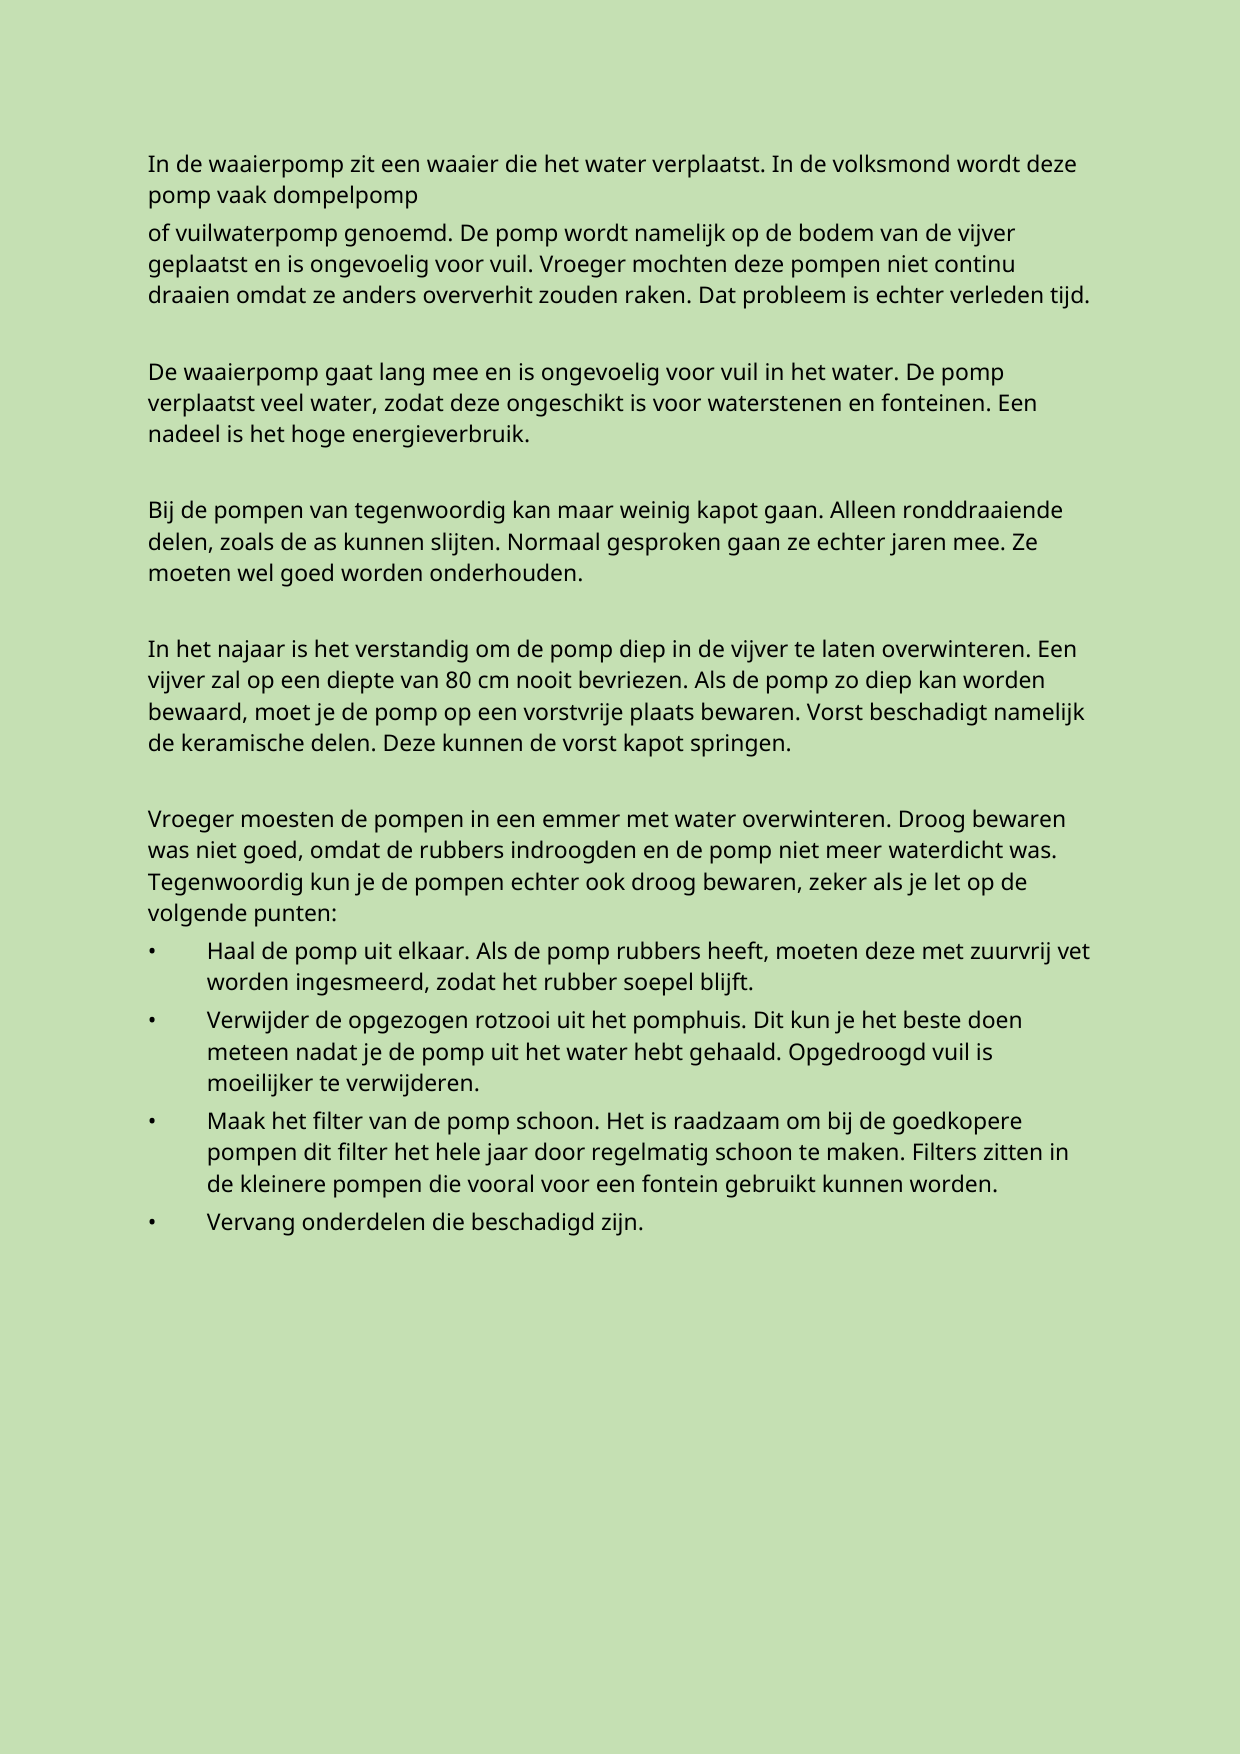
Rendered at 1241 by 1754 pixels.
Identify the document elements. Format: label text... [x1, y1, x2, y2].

text • Vervang onderdelen die beschadigd zijn. [148, 1206, 1095, 1237]
text In het najaar is het verstandig om de pomp diep in de vijver te laten overwinteren. Een vijver zal op een diepte van nooit bevriezen. Als de pomp zo diep kan worden bewaard, moet je de pomp op een vorstvrije plaats bewaren. Vorst beschadigt namelijk de keramische delen. Deze kunnen de vorst kapot springen. [148, 633, 1095, 758]
text of vuilwaterpomp genoemd. De pomp wordt namelijk op de bodem van de vijver geplaatst en is ongevoelig voor vuil. Vroeger mochten deze pompen niet continu draaien omdat ze anders oververhit zouden raken. Dat probleem is echter verleden tijd. [148, 217, 1095, 311]
text • Haal de pomp uit elkaar. Als de pomp rubbers heeft, moeten deze met zuurvrij vet worden ingesmeerd, zodat het rubber soepel blijft. [148, 935, 1095, 998]
text Vroeger moesten de pompen in een emmer met water overwinteren. Droog bewaren was niet goed, omdat de rubbers indroogden en de pomp niet meer waterdicht was. Tegenwoordig kun je de pompen echter ook droog bewaren, zeker als je let op de volgende punten: [148, 803, 1095, 928]
text • Verwijder de opgezogen rotzooi uit het pomphuis. Dit kun je het beste doen meteen nadat je de pomp uit het water hebt gehaald. Opgedroogd vuil is moeilijker te verwijderen. [148, 1004, 1095, 1098]
text • Maak het filter van de pomp schoon. Het is raadzaam om bij de goedkopere pompen dit filter het hele jaar door regelmatig schoon te maken. Filters zitten in de kleinere pompen die vooral voor een fontein gebruikt kunnen worden. [148, 1105, 1095, 1199]
text Bij de pompen van tegenwoordig kan maar weinig kapot gaan. Alleen ronddraaiende delen, zoals de as kunnen slijten. Normaal gesproken gaan ze echter jaren mee. Ze moeten wel goed worden onderhouden. [148, 494, 1095, 588]
text In de waaierpomp zit een waaier die het water verplaatst. In de volksmond wordt deze pomp vaak dompelpomp [148, 148, 1095, 210]
text De waaierpomp gaat lang mee en is ongevoelig voor vuil in het water. De pomp verplaatst veel water, zodat deze ongeschikt is voor waterstenen en fonteinen. Een nadeel is het hoge energieverbruik. [148, 356, 1095, 449]
